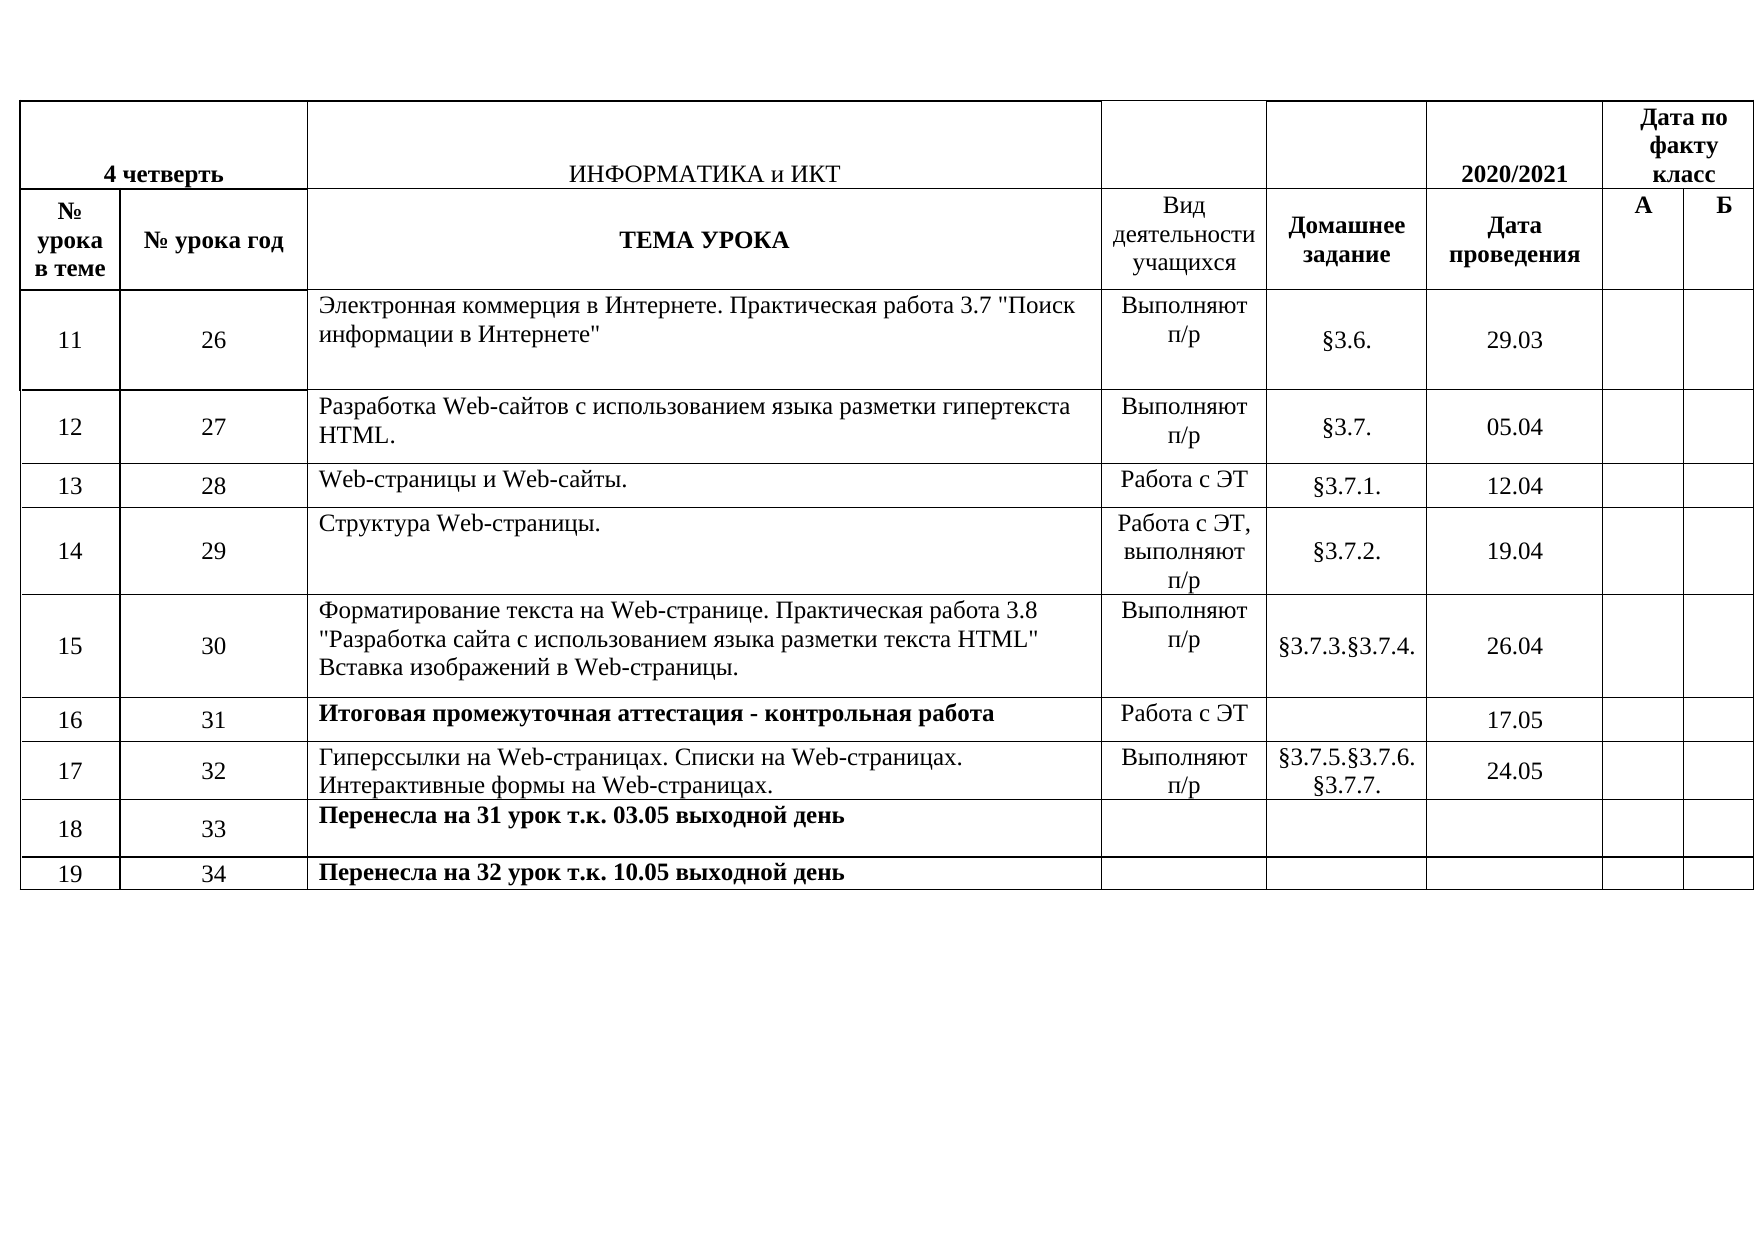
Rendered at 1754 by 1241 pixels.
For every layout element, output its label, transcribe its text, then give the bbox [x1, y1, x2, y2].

table_cell [1684, 508, 1753, 594]
table_cell [1427, 800, 1602, 856]
table_cell [1684, 742, 1753, 799]
table_cell Домашнее задание [1267, 189, 1426, 288]
table_cell 12 [21, 390, 119, 463]
table_cell Итоговая промежуточная аттестация - контрольная работа [308, 698, 1101, 741]
table_header Дата по факту класс [1603, 102, 1753, 188]
table_cell 17.05 [1427, 698, 1602, 741]
table_cell [1603, 508, 1683, 594]
table_cell 32 [121, 742, 307, 799]
table_cell 19.04 [1427, 508, 1602, 594]
table_cell Форматирование текста на Web-странице. Практическая работа 3.8 "Разработка сайта с использованием языка разметки текста HTML" Вставка изображений в Web-страницы. [308, 595, 1101, 697]
table_cell §3.6. [1267, 290, 1426, 389]
table_cell 18 [21, 800, 119, 856]
table_cell [1684, 800, 1753, 856]
table_cell Выполняют п/р [1102, 290, 1266, 389]
table_cell Выполняют п/р [1102, 390, 1266, 463]
table_cell ТЕМА УРОКА [308, 189, 1101, 288]
table_cell 13 [21, 464, 119, 507]
table_cell 34 [121, 858, 307, 889]
table_cell [1427, 858, 1602, 889]
table_cell [1603, 390, 1683, 463]
table_cell Разработка Web-сайтов с использованием языка разметки гипертекста HTML. [308, 390, 1101, 463]
table_cell Выполняют п/р [1102, 742, 1266, 799]
table_cell Перенесла на 32 урок т.к. 10.05 выходной день [308, 858, 1101, 889]
table_cell Электронная коммерция в Интернете. Практическая работа 3.7 "Поиск информации в Интернете" [308, 290, 1101, 389]
table_cell 33 [121, 800, 307, 856]
table_cell № урока в теме [21, 190, 119, 288]
table_cell [1102, 858, 1266, 889]
table_cell [1684, 858, 1753, 889]
table_cell А [1603, 189, 1683, 288]
table_cell № урока год [121, 190, 307, 288]
table_cell Структура Web-страницы. [308, 508, 1101, 594]
table_header ИНФОРМАТИКА и ИКТ [308, 102, 1101, 188]
table_cell Гиперссылки на Web-страницах. Списки на Web-страницах. Интерактивные формы на Web-страницах. [308, 742, 1101, 799]
table_cell [1603, 742, 1683, 799]
table_cell 11 [21, 291, 119, 389]
table_cell 30 [121, 595, 307, 697]
table_cell [1603, 858, 1683, 889]
table_cell [1684, 595, 1753, 697]
table_cell §3.7.3.§3.7.4. [1267, 595, 1426, 697]
table_cell 29.03 [1427, 290, 1602, 389]
table_cell 17 [21, 742, 119, 799]
table_cell Работа с ЭТ [1102, 698, 1266, 741]
table_header [1267, 102, 1426, 188]
table_cell [1267, 858, 1426, 889]
table_cell [1603, 698, 1683, 741]
table_cell [1684, 390, 1753, 463]
table_cell 14 [21, 508, 119, 594]
table_cell 31 [121, 698, 307, 741]
table_cell 24.05 [1427, 742, 1602, 799]
table_cell §3.7.2. [1267, 508, 1426, 594]
table_cell Работа с ЭТ, выполняют п/р [1102, 508, 1266, 594]
table_cell 12.04 [1427, 464, 1602, 507]
table_cell Б [1684, 189, 1753, 288]
table_cell [1603, 290, 1683, 389]
table_cell 26 [121, 291, 307, 389]
table_cell 29 [121, 508, 307, 594]
table_cell [1267, 800, 1426, 856]
table_cell Web-страницы и Web-сайты. [308, 464, 1101, 507]
table_cell 19 [21, 857, 119, 889]
table_cell [1603, 800, 1683, 856]
table_cell Дата проведения [1427, 189, 1602, 288]
table_cell Выполняют п/р [1102, 595, 1266, 697]
table_cell 16 [21, 698, 119, 741]
table_cell [1684, 290, 1753, 389]
table_cell Работа с ЭТ [1102, 464, 1266, 507]
table_cell 15 [21, 595, 119, 697]
table_header 2020/2021 [1427, 102, 1602, 188]
table_cell Перенесла на 31 урок т.к. 03.05 выходной день [308, 800, 1101, 856]
table_cell 26.04 [1427, 595, 1602, 697]
table_cell 05.04 [1427, 390, 1602, 463]
table_cell §3.7. [1267, 390, 1426, 463]
table_cell Вид деятельности учащихся [1102, 189, 1266, 288]
table_cell [1102, 800, 1266, 856]
table_header [1102, 101, 1266, 188]
table_cell 28 [121, 464, 307, 507]
table_cell [1684, 698, 1753, 741]
table_cell §3.7.5.§3.7.6. §3.7.7. [1267, 742, 1426, 799]
table_cell [1684, 464, 1753, 507]
table_cell [1603, 464, 1683, 507]
table_cell [1603, 595, 1683, 697]
table_cell 27 [121, 391, 307, 463]
table_cell §3.7.1. [1267, 464, 1426, 507]
table_header 4 четверть [21, 102, 307, 188]
table_cell [1267, 698, 1426, 741]
